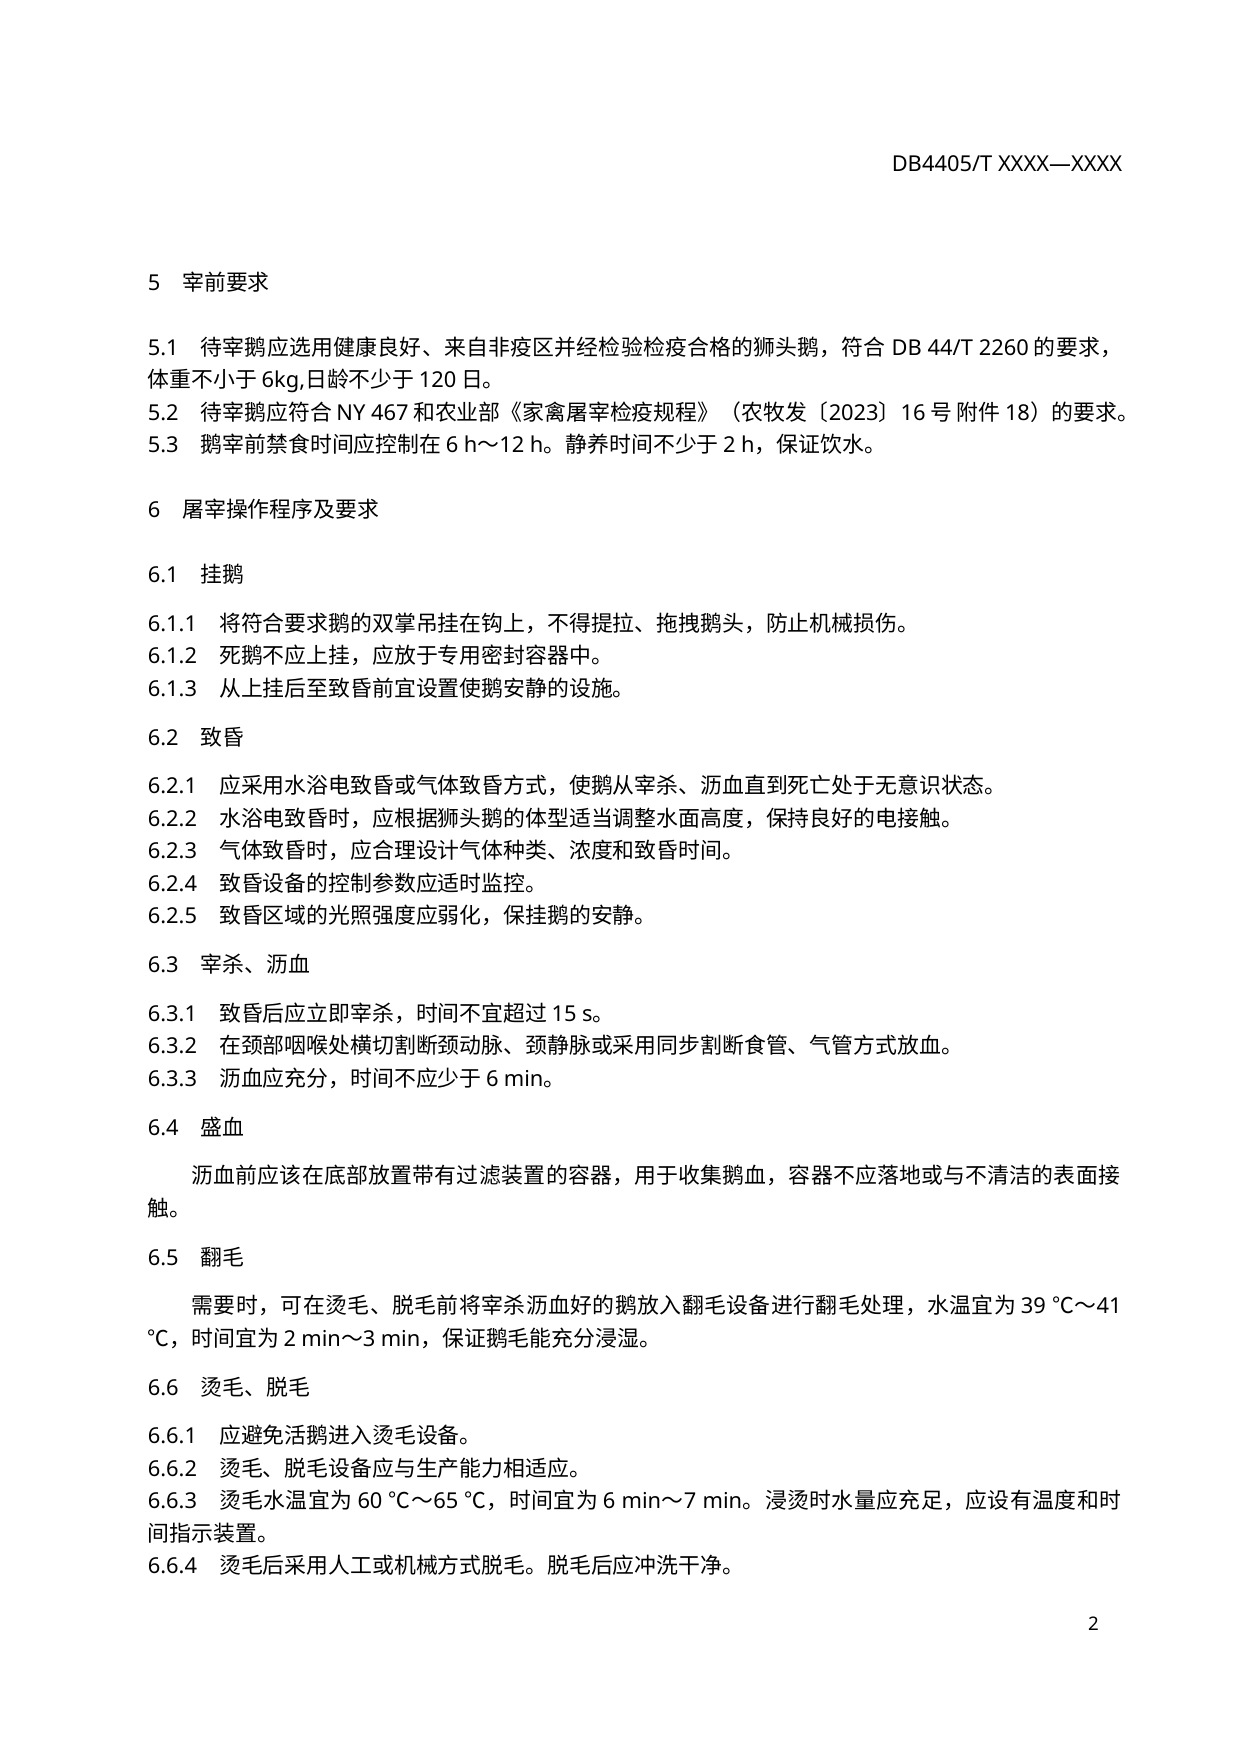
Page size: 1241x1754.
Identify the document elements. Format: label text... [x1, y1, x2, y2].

text 沥血应充分，时间不应少于6 min。 [148, 1061, 1122, 1093]
text 烫毛后采用人工或机械方式脱毛。脱毛后应冲洗干净。 [148, 1548, 1122, 1581]
text 烫毛、脱毛设备应与生产能力相适应。 [148, 1451, 1122, 1483]
text 宰前要求 [148, 264, 1122, 297]
text 盛血 [148, 1109, 1122, 1142]
text 烫毛、脱毛 [148, 1369, 1122, 1402]
text 水浴电致昏时，应根据狮头鹅的体型适当调整水面高度，保持良好的电接触。 [148, 801, 1122, 833]
text 待宰鹅应选用健康良好、来自非疫区并经检验检疫合格的狮头鹅，符合DB 44/T 2260的要求，体重不小于6kg,日龄不少于120日。 [148, 329, 1122, 394]
text 死鹅不应上挂，应放于专用密封容器中。 [148, 638, 1122, 671]
text 挂鹅 [148, 557, 1122, 589]
text 应避免活鹅进入烫毛设备。 [148, 1418, 1122, 1451]
text 应采用水浴电致昏或气体致昏方式，使鹅从宰杀、沥血直到死亡处于无意识状态。 [148, 768, 1122, 801]
text 翻毛 [148, 1239, 1122, 1272]
text 需要时，可在烫毛、脱毛前将宰杀沥血好的鹅放入翻毛设备进行翻毛处理，水温宜为39 ℃～41 ℃，时间宜为2 min～3 min，保证鹅毛能充分浸湿。 [148, 1288, 1122, 1353]
text 宰杀、沥血 [148, 947, 1122, 979]
text 致昏区域的光照强度应弱化，保挂鹅的安静。 [148, 898, 1122, 931]
text 致昏设备的控制参数应适时监控。 [148, 866, 1122, 898]
text 将符合要求鹅的双掌吊挂在钩上，不得提拉、拖拽鹅头，防止机械损伤。 [148, 606, 1122, 638]
text 致昏后应立即宰杀，时间不宜超过15 s。 [148, 996, 1122, 1028]
text 鹅宰前禁食时间应控制在6 h～12 h。静养时间不少于2 h，保证饮水。 [148, 427, 1122, 459]
text 沥血前应该在底部放置带有过滤装置的容器，用于收集鹅血，容器不应落地或与不清洁的表面接触。 [148, 1158, 1122, 1223]
text 在颈部咽喉处横切割断颈动脉、颈静脉或采用同步割断食管、气管方式放血。 [148, 1028, 1122, 1061]
text 气体致昏时，应合理设计气体种类、浓度和致昏时间。 [148, 833, 1122, 866]
text 烫毛水温宜为60 ℃～65 ℃，时间宜为6 min～7 min。浸烫时水量应充足，应设有温度和时间指示装置。 [148, 1483, 1122, 1548]
text 待宰鹅应符合NY 467和农业部《家禽屠宰检疫规程》（农牧发〔2023〕16号 附件18）的要求。 [148, 394, 1122, 427]
text 致昏 [148, 719, 1122, 752]
text 从上挂后至致昏前宜设置使鹅安静的设施。 [148, 671, 1122, 703]
text 屠宰操作程序及要求 [148, 492, 1122, 524]
